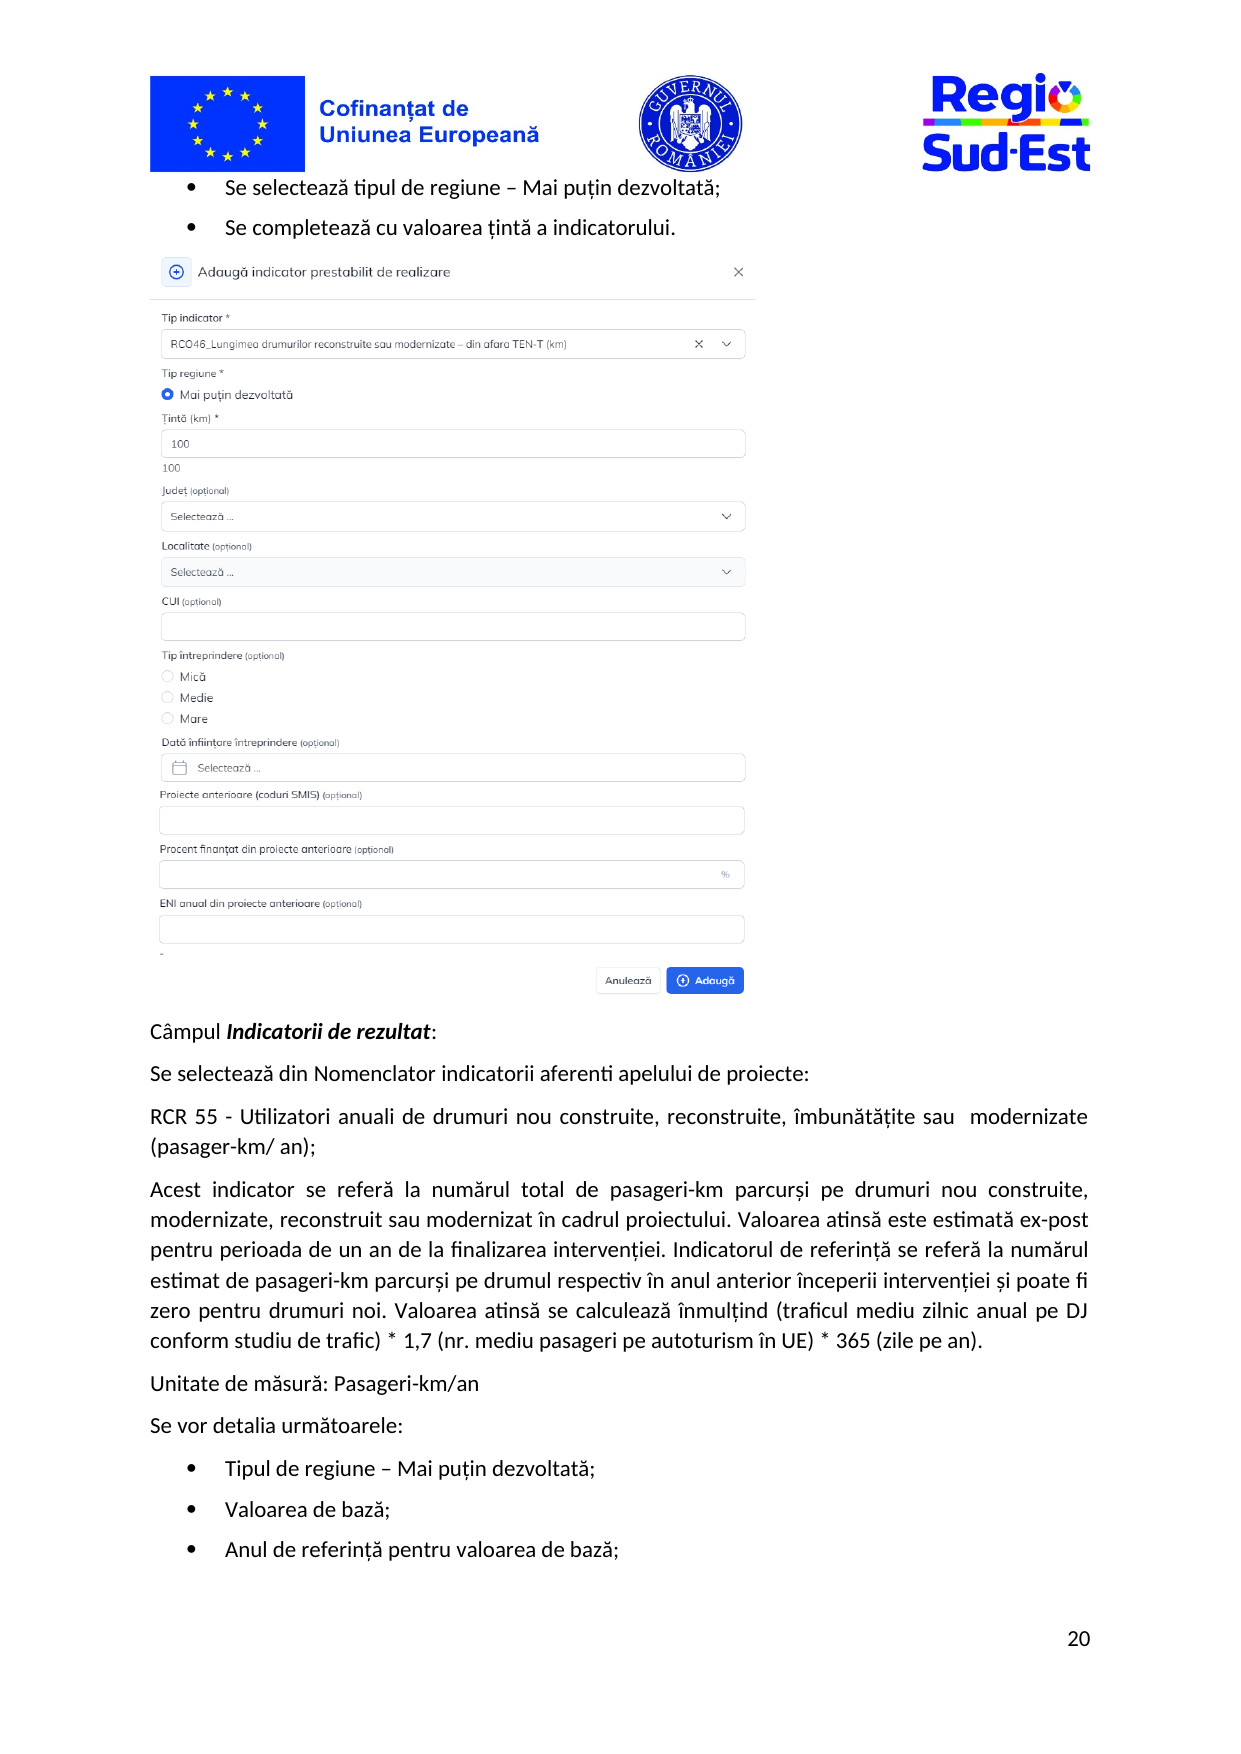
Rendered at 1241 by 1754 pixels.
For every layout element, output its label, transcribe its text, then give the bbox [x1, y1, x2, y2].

text Unitate de măsură: Pasageri-km/an [150, 1369, 1090, 1397]
picture [150, 254, 757, 1005]
text RCR 55 - Utilizatori anuali de drumuri nou construite, reconstruite, îmbunătățite sau modernizate (pasager-km/ an); [150, 1102, 1090, 1160]
list Se completează cu valoarea țintă a indicatorului. [187, 213, 1090, 242]
text Se vor detalia următoarele: [150, 1412, 1090, 1439]
list Se selectează tipul de regiune – Mai puțin dezvoltată; [187, 173, 1090, 201]
picture [150, 73, 1091, 173]
text Acest indicator se referă la numărul total de pasageri-km parcurși pe drumuri nou construite, modernizate, reconstruit sau modernizat în cadrul proiectului. Valoarea atinsă este estimată ex-post pentru perioada de un an de la finalizarea intervenției. Indicatorul de referință se referă la numărul estimat de pasageri-km parcurși pe drumul respectiv în anul anterior începerii intervenției și poate fi zero pentru drumuri noi. Valoarea atinsă se calculează înmulțind (traficul mediu zilnic anual pe DJ conform studiu de trafic) * 1,7 (nr. mediu pasageri pe autoturism în UE) * 365 (zile pe an). [150, 1175, 1090, 1354]
text Câmpul Indicatorii de rezultat: [150, 1017, 1090, 1045]
list Valoarea de bază; [187, 1495, 1090, 1523]
list Tipul de regiune – Mai puțin dezvoltată; [187, 1454, 1090, 1482]
text Se selectează din Nomenclator indicatorii aferenti apelului de proiecte: [150, 1059, 1090, 1087]
list Anul de referință pentru valoarea de bază; [187, 1535, 1090, 1563]
